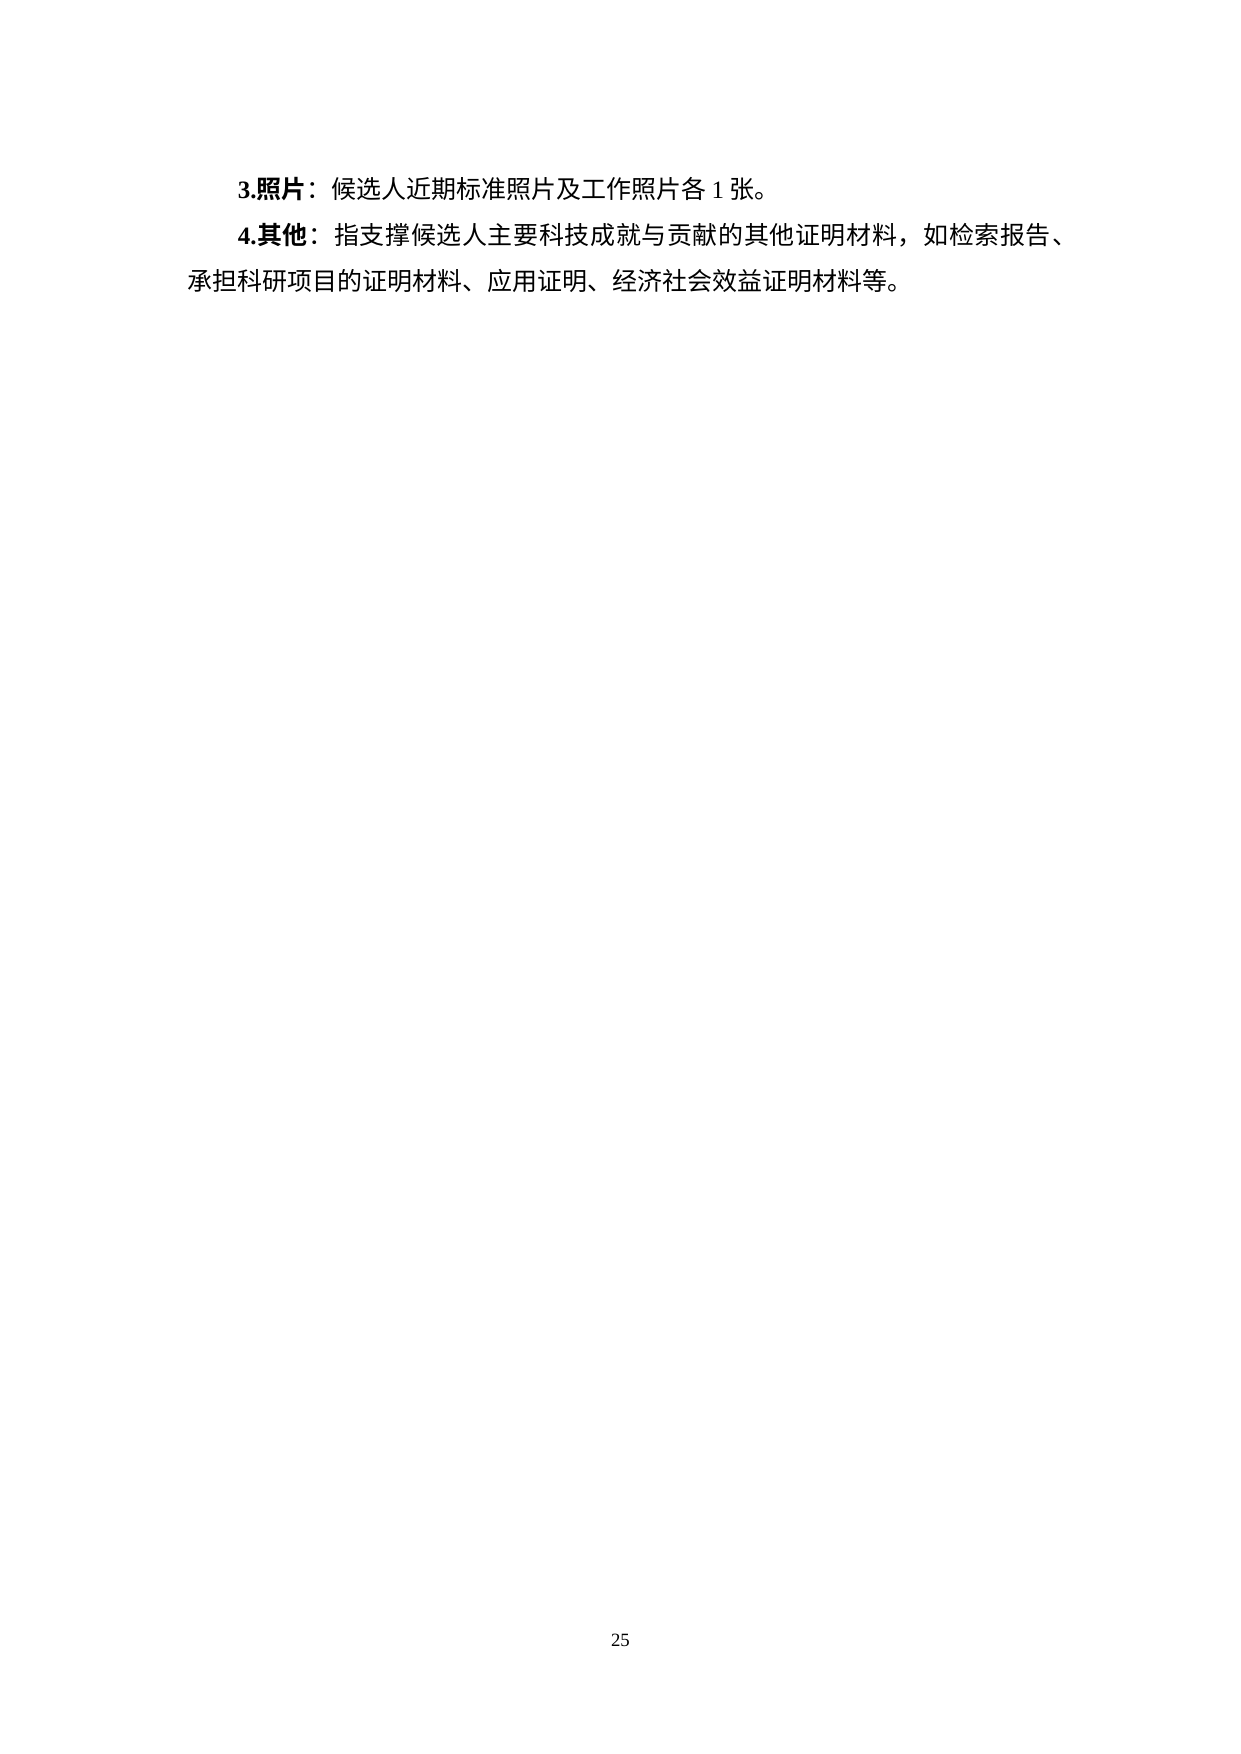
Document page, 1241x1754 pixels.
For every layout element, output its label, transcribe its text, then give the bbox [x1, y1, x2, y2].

text 4.其他：指支撑候选人主要科技成就与贡献的其他证明材料，如检索报告、承担科研项目的证明材料、应用证明、经济社会效益证明材料等。 [187, 208, 1053, 299]
text 3.照片：候选人近期标准照片及工作照片各1张。 [187, 162, 1053, 208]
